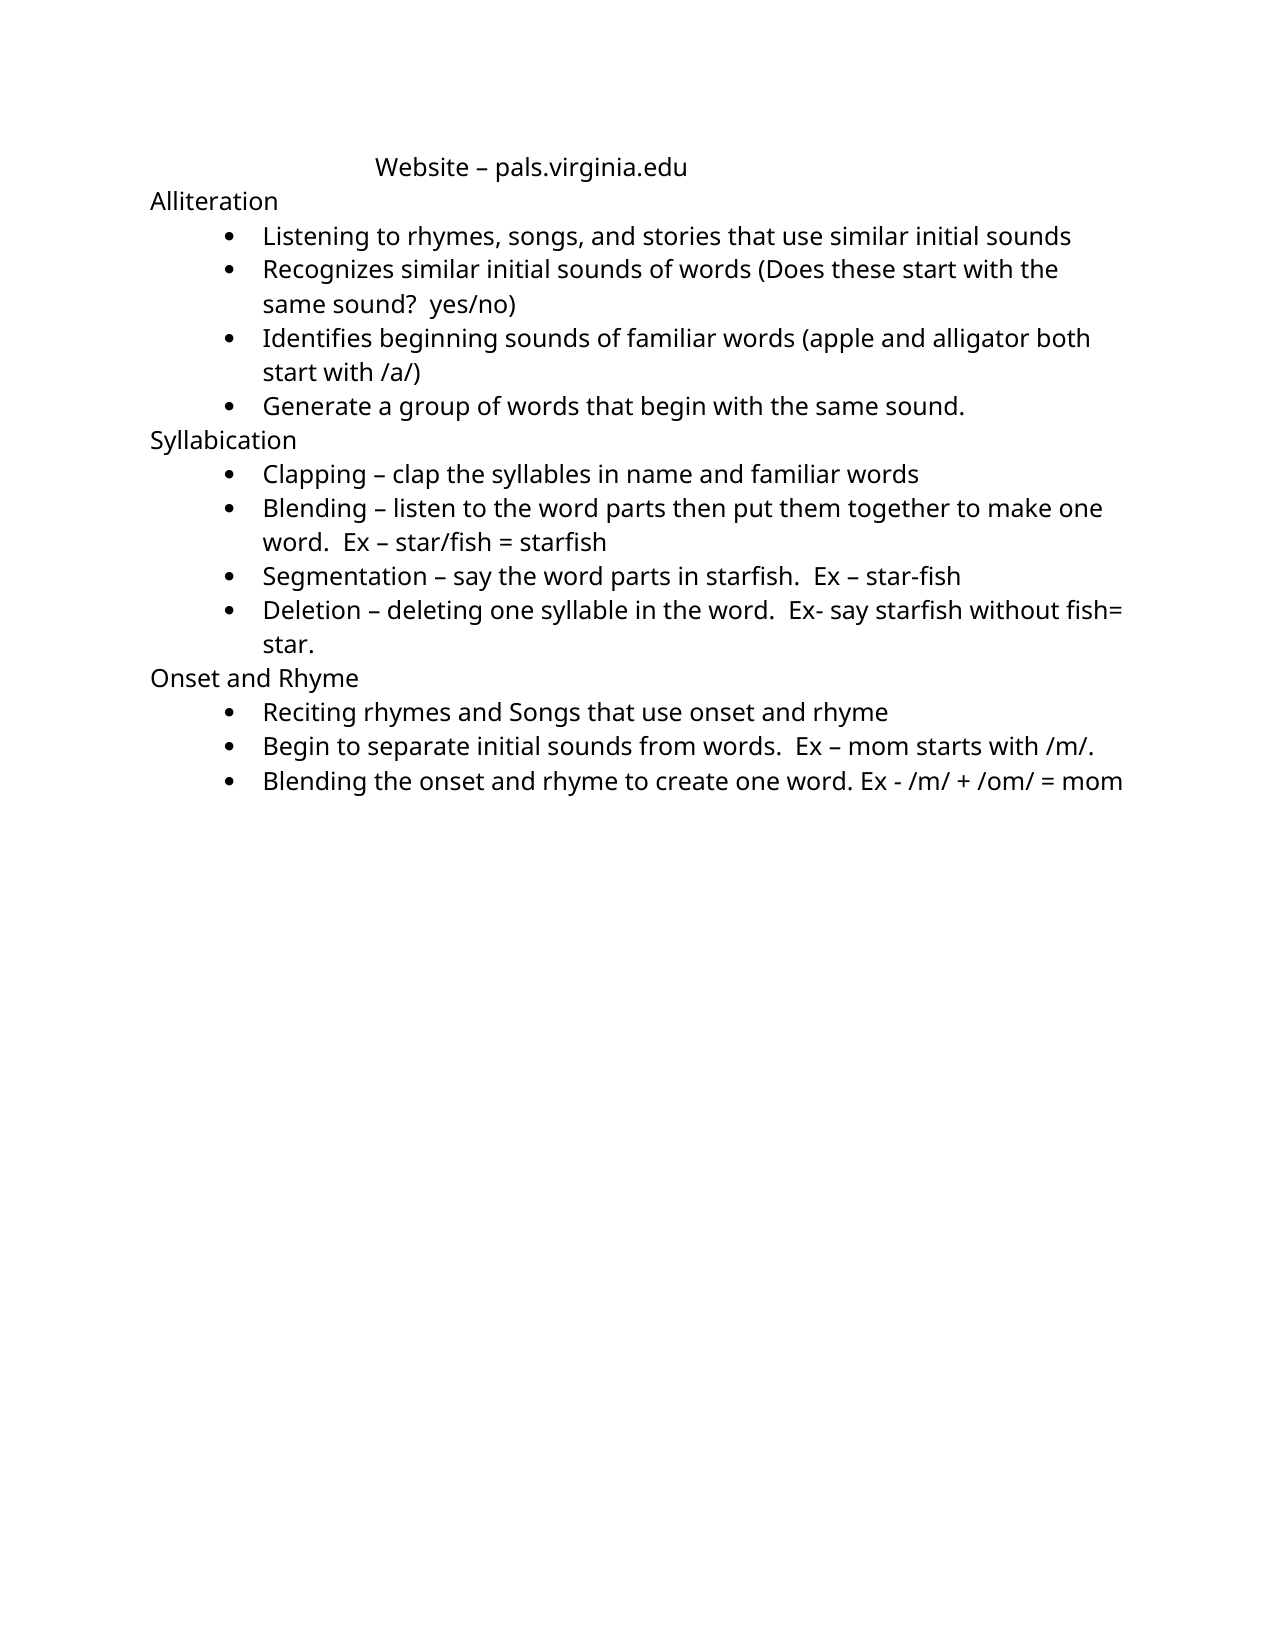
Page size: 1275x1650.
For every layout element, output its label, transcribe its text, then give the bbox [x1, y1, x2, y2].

list Blending the onset and rhyme to create one word. Ex - /m/ + /om/ = mom [225, 763, 1125, 797]
list Recognizes similar initial sounds of words (Does these start with the same sound? yes/no) [225, 252, 1125, 320]
text Onset and Rhyme [150, 661, 1125, 695]
text Alliteration [150, 184, 1125, 218]
list Blending – listen to the word parts then put them together to make one word. Ex – star/fish = starfish [225, 491, 1125, 559]
list Reciting rhymes and Songs that use onset and rhyme [225, 695, 1125, 729]
list Listening to rhymes, songs, and stories that use similar initial sounds [225, 218, 1125, 252]
list Deletion – deleting one syllable in the word. Ex- say starfish without fish= star. [225, 593, 1125, 661]
list Identifies beginning sounds of familiar words (apple and alligator both start with /a/) [225, 320, 1125, 388]
text Syllabication [150, 422, 1125, 457]
list Begin to separate initial sounds from words. Ex – mom starts with /m/. [225, 729, 1125, 763]
list Clapping – clap the syllables in name and familiar words [225, 457, 1125, 491]
list Generate a group of words that begin with the same sound. [225, 388, 1125, 422]
text Website – pals.virginia.edu [262, 150, 1125, 184]
list Segmentation – say the word parts in starfish. Ex – star-fish [225, 559, 1125, 593]
